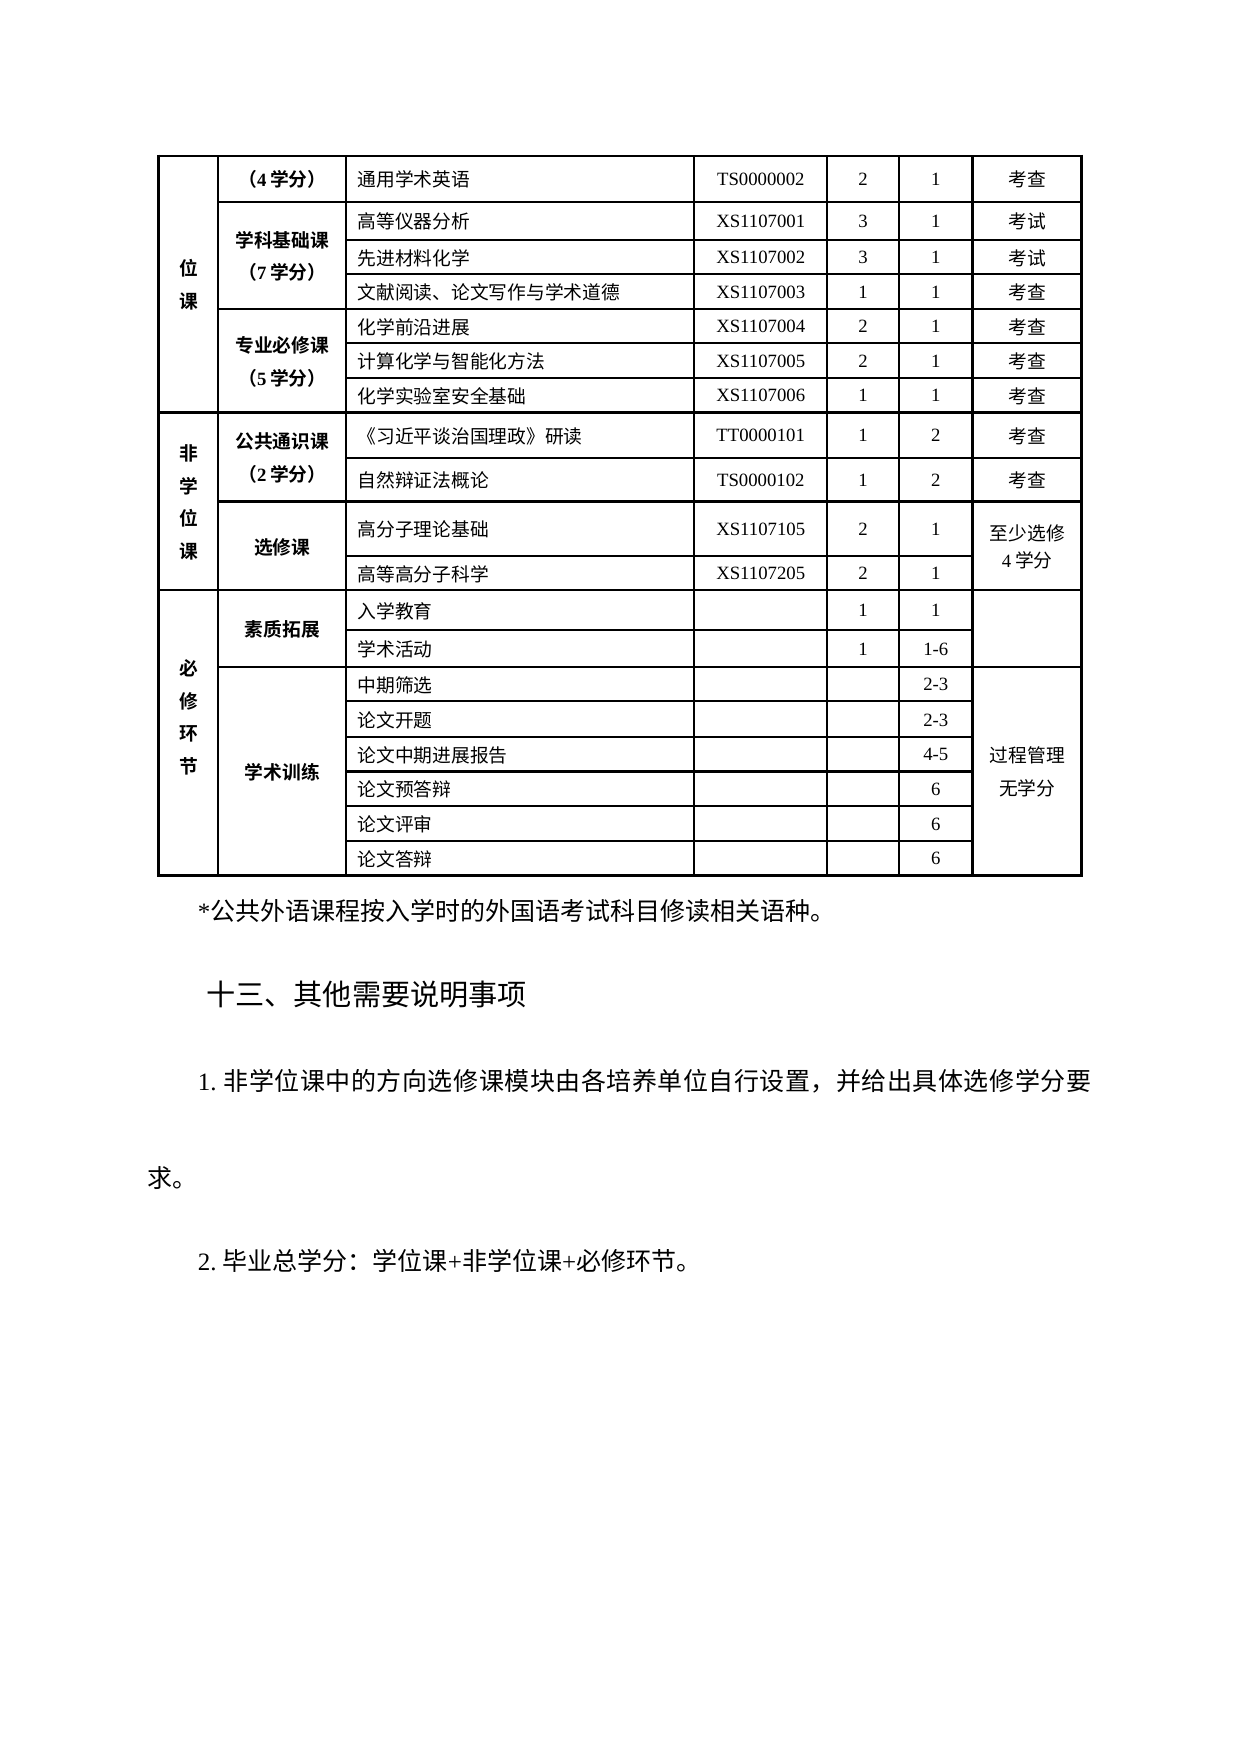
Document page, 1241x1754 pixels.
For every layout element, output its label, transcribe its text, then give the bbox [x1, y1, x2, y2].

table_cell 入学教育 [347, 591, 693, 628]
table_cell 高等高分子科学 [347, 557, 693, 589]
table_cell 1 [900, 557, 971, 589]
table_cell 1 [900, 591, 971, 628]
table_cell [695, 631, 826, 666]
table_cell 1 [900, 503, 971, 555]
table_cell 化学前沿进展 [347, 310, 693, 342]
table_cell 1 [828, 275, 898, 308]
table_cell XS1107001 [695, 203, 826, 238]
table_cell 公共必修课 （4学分） [219, 157, 345, 201]
table_cell 1 [828, 414, 898, 457]
table_cell 学术训练 [219, 668, 345, 874]
table_cell 论文中期进展报告 [347, 738, 693, 770]
table_cell XS1107005 [695, 344, 826, 377]
table_cell 学科基础课 （7学分） [219, 203, 345, 308]
table_cell [695, 773, 826, 805]
table_cell 素质拓展 [219, 591, 345, 666]
table_cell 学术活动 [347, 631, 693, 666]
table_cell 论文开题 [347, 702, 693, 736]
text 1. 非学位课中的方向选修课模块由各培养单位自行设置，并给出具体选修学分要求。 [148, 1047, 1092, 1209]
table_cell [828, 702, 898, 736]
table_cell 1 [828, 379, 898, 411]
table_cell 3 [828, 241, 898, 273]
table_cell 考查 [974, 275, 1080, 308]
table_cell XS1107105 [695, 503, 826, 555]
table_cell 4-5 [900, 738, 971, 770]
table_cell 1-6 [900, 631, 971, 666]
table_cell [828, 773, 898, 805]
table_cell [974, 591, 1080, 666]
table_cell 非学位课 [160, 414, 217, 589]
table_cell 考查 [974, 459, 1080, 500]
table_cell 化学实验室安全基础 [347, 379, 693, 411]
table_cell 6 [900, 773, 971, 805]
table_cell 6 [900, 807, 971, 839]
table_cell [695, 591, 826, 628]
table_cell [695, 738, 826, 770]
table_cell 2 [828, 503, 898, 555]
table_cell 论文评审 [347, 807, 693, 839]
table_cell 考试 [974, 241, 1080, 273]
table_cell 2 [828, 157, 898, 201]
table_cell TT0000101 [695, 414, 826, 457]
table_cell 考查 [974, 310, 1080, 342]
table_cell 学位课 [160, 157, 217, 411]
table_cell 1 [900, 310, 971, 342]
table_cell 《习近平谈治国理政》研读 [347, 414, 693, 457]
table_cell 必修环节 [160, 591, 217, 874]
table_cell 1 [900, 203, 971, 238]
table_cell TS0000002 [695, 157, 826, 201]
table_cell 3 [828, 203, 898, 238]
table_cell 1 [828, 631, 898, 666]
table_cell 中期筛选 [347, 668, 693, 700]
table_cell XS1107004 [695, 310, 826, 342]
table_cell [828, 738, 898, 770]
table_cell 考试 [974, 203, 1080, 238]
text *公共外语课程按入学时的外国语考试科目修读相关语种。 [148, 877, 1092, 942]
table_cell 考查 [974, 344, 1080, 377]
table_cell XS1107002 [695, 241, 826, 273]
table_cell 高分子理论基础 [347, 503, 693, 555]
table_cell 2 [900, 459, 971, 500]
table_cell 考查 [974, 414, 1080, 457]
table_cell 高等仪器分析 [347, 203, 693, 238]
table_cell 考查 [974, 157, 1080, 201]
table_cell XS1107205 [695, 557, 826, 589]
table_cell 选修课 [219, 503, 345, 589]
table_cell 计算化学与智能化方法 [347, 344, 693, 377]
table_cell 文献阅读、论文写作与学术道德 [347, 275, 693, 308]
table_cell 1 [900, 157, 971, 201]
table_cell 论文答辩 [347, 842, 693, 874]
table_cell 2 [828, 310, 898, 342]
table_cell 1 [900, 379, 971, 411]
table_cell 2-3 [900, 668, 971, 700]
table_cell 1 [828, 591, 898, 628]
table_cell 2-3 [900, 702, 971, 736]
table_cell 公共通识课 （2学分） [219, 414, 345, 500]
table_cell 1 [828, 459, 898, 500]
text 十三、其他需要说明事项 [148, 960, 1092, 1025]
table_cell 过程管理 无学分 [974, 668, 1080, 874]
table_cell [695, 842, 826, 874]
table_cell 1 [900, 241, 971, 273]
table_cell 2 [828, 344, 898, 377]
table_cell TS0000102 [695, 459, 826, 500]
table_cell [828, 668, 898, 700]
table_cell 自然辩证法概论 [347, 459, 693, 500]
table_cell 1 [900, 344, 971, 377]
table_cell XS1107006 [695, 379, 826, 411]
table_cell 考查 [974, 379, 1080, 411]
table_cell 通用学术英语 [347, 157, 693, 201]
text 2. 毕业总学分：学位课+非学位课+必修环节。 [148, 1227, 1092, 1292]
table_cell XS1107003 [695, 275, 826, 308]
table_cell 2 [828, 557, 898, 589]
table_cell 6 [900, 842, 971, 874]
table_cell 专业必修课 （5学分） [219, 310, 345, 411]
table_cell [695, 702, 826, 736]
table_cell 至少选修 4学分 [974, 503, 1080, 589]
table_cell 1 [900, 275, 971, 308]
table_cell [695, 668, 826, 700]
table_cell 论文预答辩 [347, 773, 693, 805]
table_cell 2 [900, 414, 971, 457]
table_cell 先进材料化学 [347, 241, 693, 273]
table_cell [828, 842, 898, 874]
table_cell [695, 807, 826, 839]
table_cell [828, 807, 898, 839]
